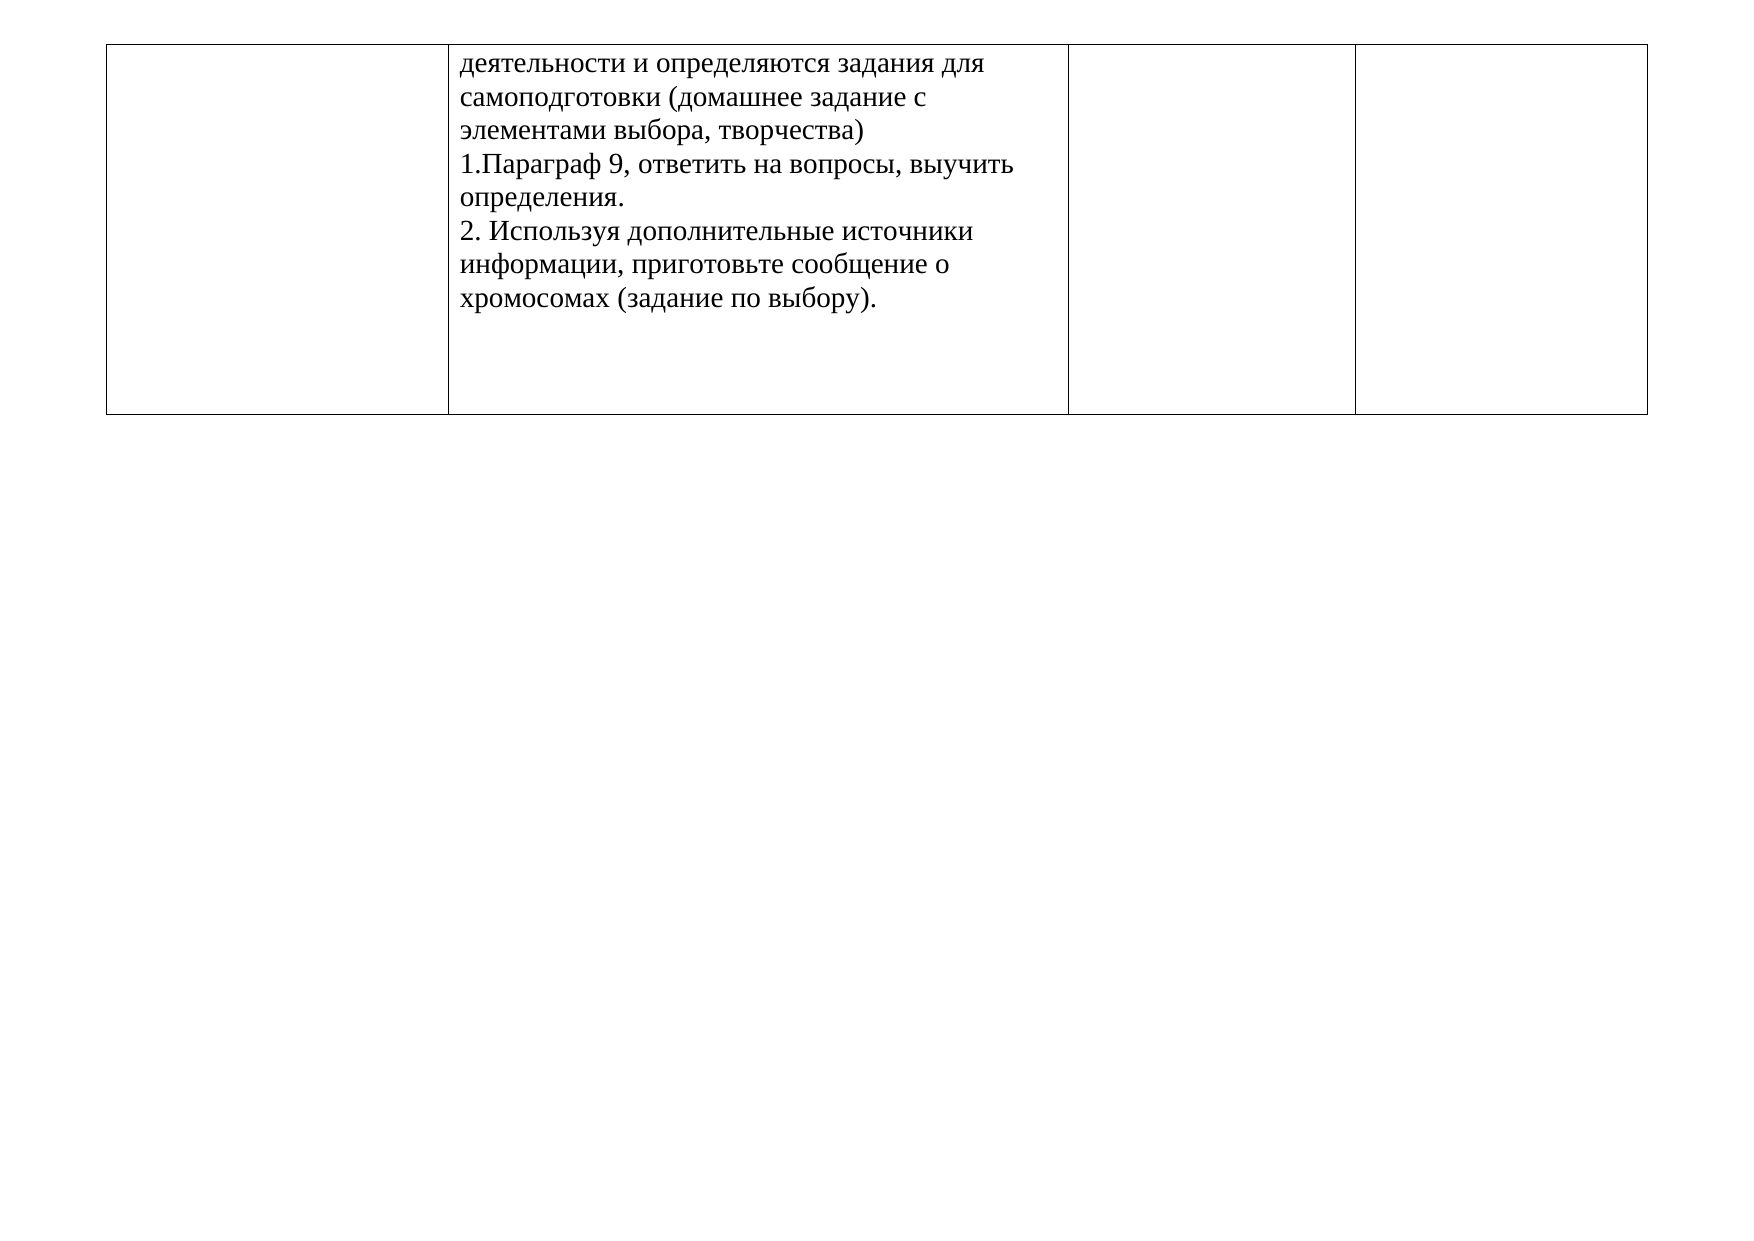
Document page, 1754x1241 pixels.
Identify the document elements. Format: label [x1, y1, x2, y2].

table_cell [107, 45, 448, 414]
table_cell [449, 45, 1068, 414]
table_cell [1356, 45, 1647, 414]
table_cell [1069, 45, 1355, 414]
